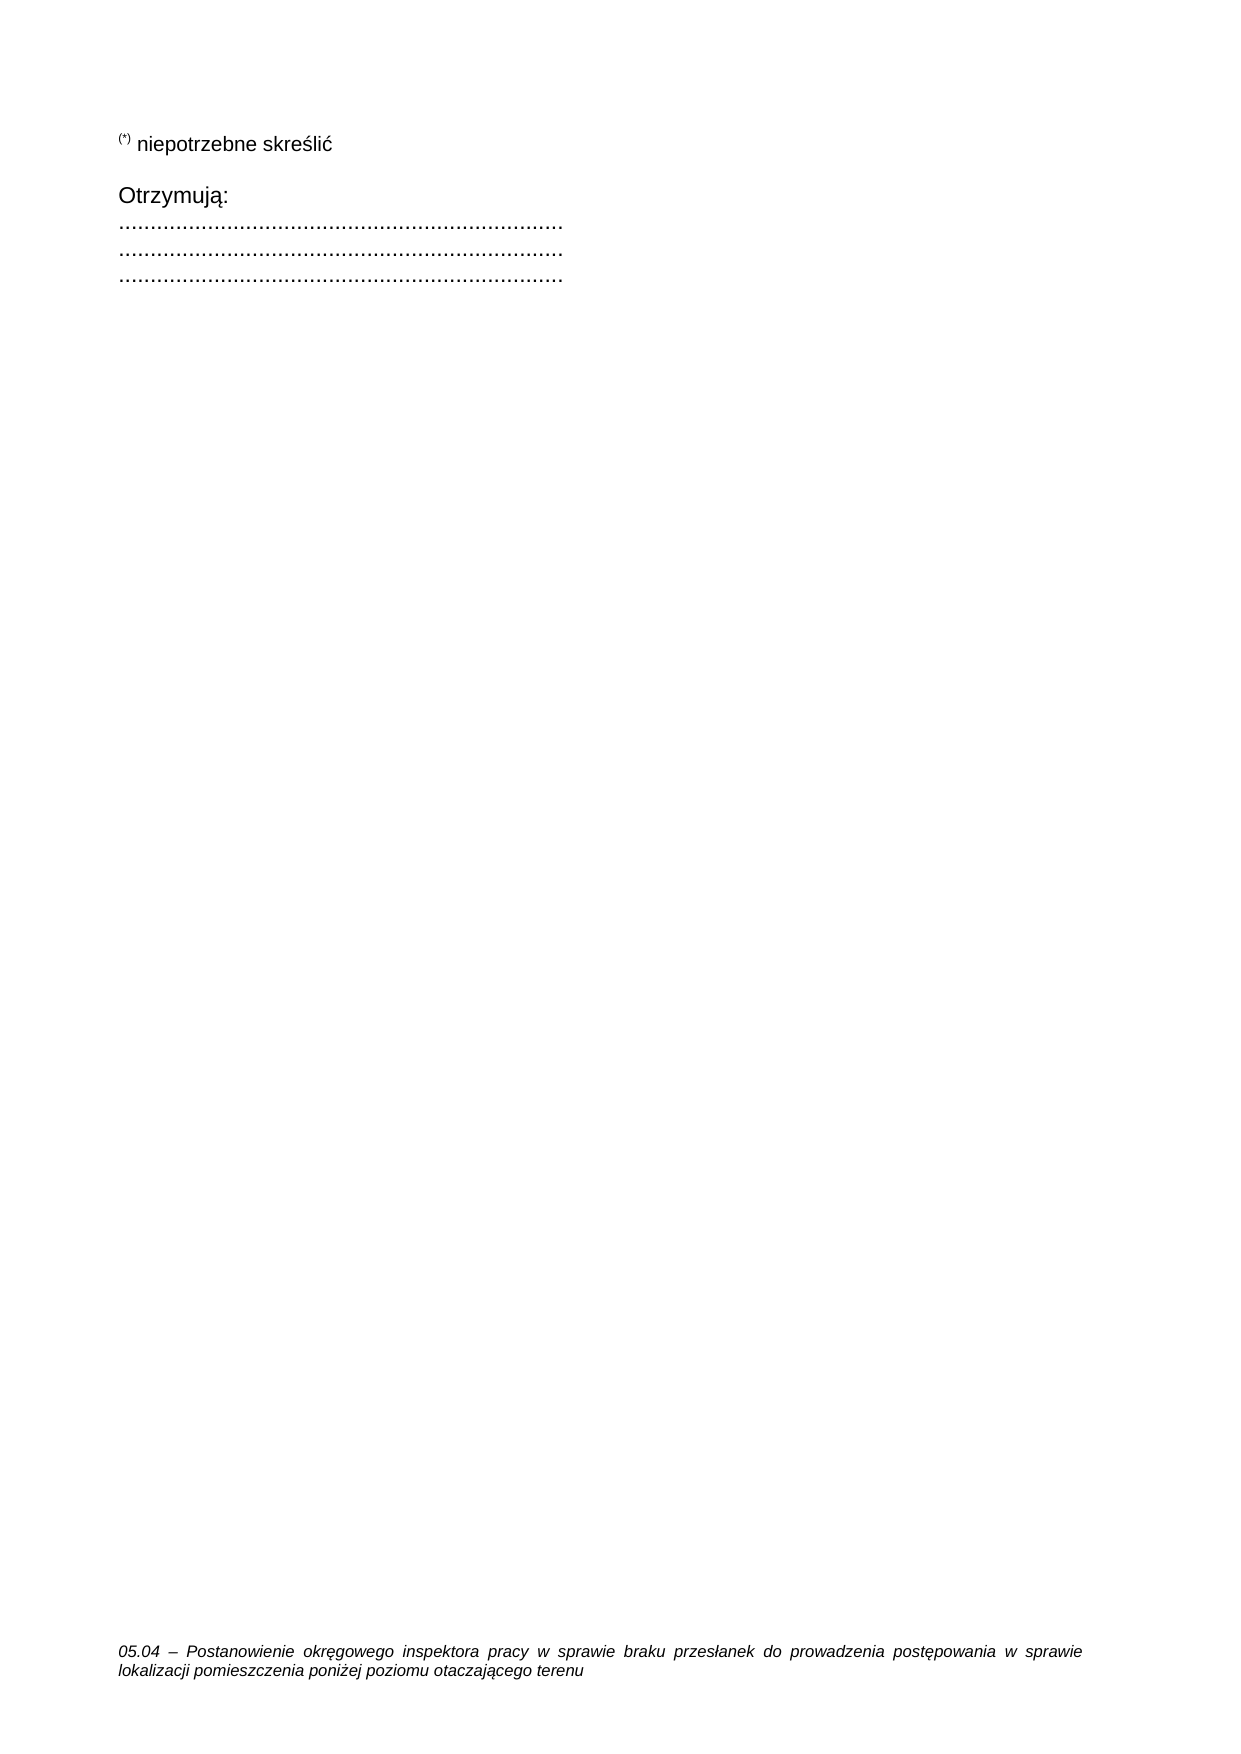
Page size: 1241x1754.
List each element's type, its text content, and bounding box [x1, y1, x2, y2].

text ...................................................................... [118, 208, 1122, 234]
text ...................................................................... [118, 234, 1122, 261]
text (*) niepotrzebne skreślić [118, 131, 1122, 155]
text ...................................................................... [118, 261, 1122, 287]
text Otrzymują: [118, 182, 1122, 208]
